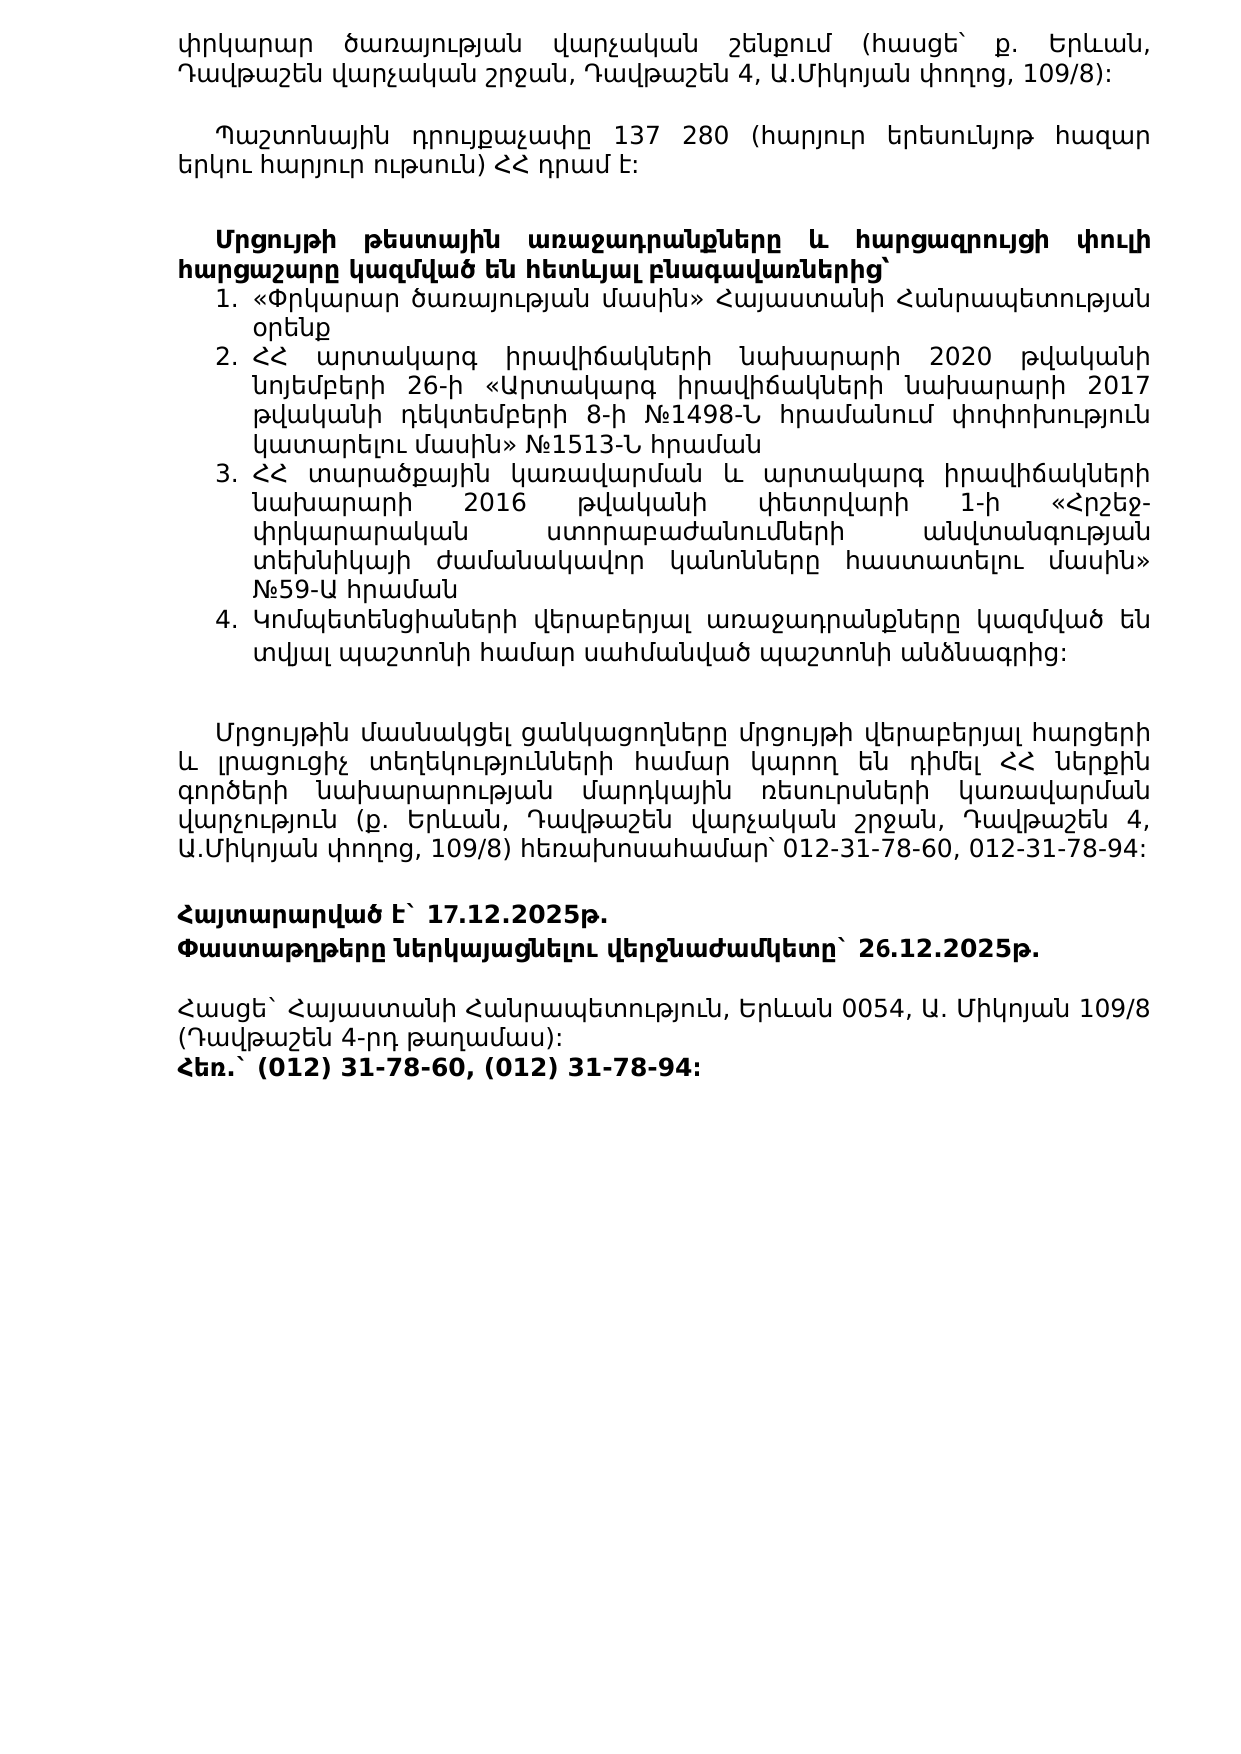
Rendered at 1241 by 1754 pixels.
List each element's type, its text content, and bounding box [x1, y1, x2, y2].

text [177, 29, 1152, 88]
text Հայտարարված է` 17․12.2025թ. [177, 897, 1152, 931]
text Մրցույթին մասնակցել ցանկացողները մրցույթի վերաբերյալ հարցերի և լրացուցիչ տեղեկությունների համար կարող են դիմել ՀՀ ներքին գործերի նախարարության մարդկային ռեսուրսների կառավարման վարչություն (ք. Երևան, Դավթաշեն վարչական շրջան, Դավթաշեն 4, Ա.Միկոյան փողոց, 109/8) հեռախոսահամար՝ 012-31-78-60, 012-31-78-94: [177, 718, 1152, 863]
text Մրցույթի թեստային առաջադրանքները և հարցազրույցի փուլի հարցաշարը կազմված են հետևյալ բնագավառներից՝ [177, 226, 1152, 284]
text Հեռ.` (012) 31-78-60, (012) 31-78-94։ [177, 1053, 1152, 1082]
text Փաստաթղթերը ներկայացնելու վերջնաժամկետը` 26․12.2025թ. [177, 931, 1152, 965]
list «Փրկարար ծառայության մասին» Հայաստանի Հանրապետության օրենք [215, 284, 1152, 342]
list ՀՀ տարածքային կառավարման և արտակարգ իրավիճակների նախարարի 2016 թվականի փետրվարի 1-ի «Հրշեջ-փրկարարական ստորաբաժանումների անվտանգության տեխնիկայի ժամանակավոր կանոնները հաստատելու մասին» №59-Ա հրաման [215, 459, 1152, 605]
list ՀՀ արտակարգ իրավիճակների նախարարի 2020 թվականի նոյեմբերի 26-ի «Արտակարգ իրավիճակների նախարարի 2017 թվականի դեկտեմբերի 8-ի №1498-Ն հրամանում փոփոխություն կատարելու մասին» №1513-Ն հրաման [215, 342, 1152, 459]
text Հասցե` Հայաստանի Հանրապետություն, Երևան 0054, Ա. Միկոյան 109/8 (Դավթաշեն 4-րդ թաղամաս): [177, 994, 1152, 1053]
text Պաշտոնային դրույքաչափը 137 280 (հարյուր երեսունյոթ հազար երկու հարյուր ութսուն) ՀՀ դրամ է: [177, 121, 1152, 180]
list Կոմպետենցիաների վերաբերյալ առաջադրանքները կազմված են տվյալ պաշտոնի համար սահմանված պաշտոնի անձնագրից: [215, 605, 1152, 667]
